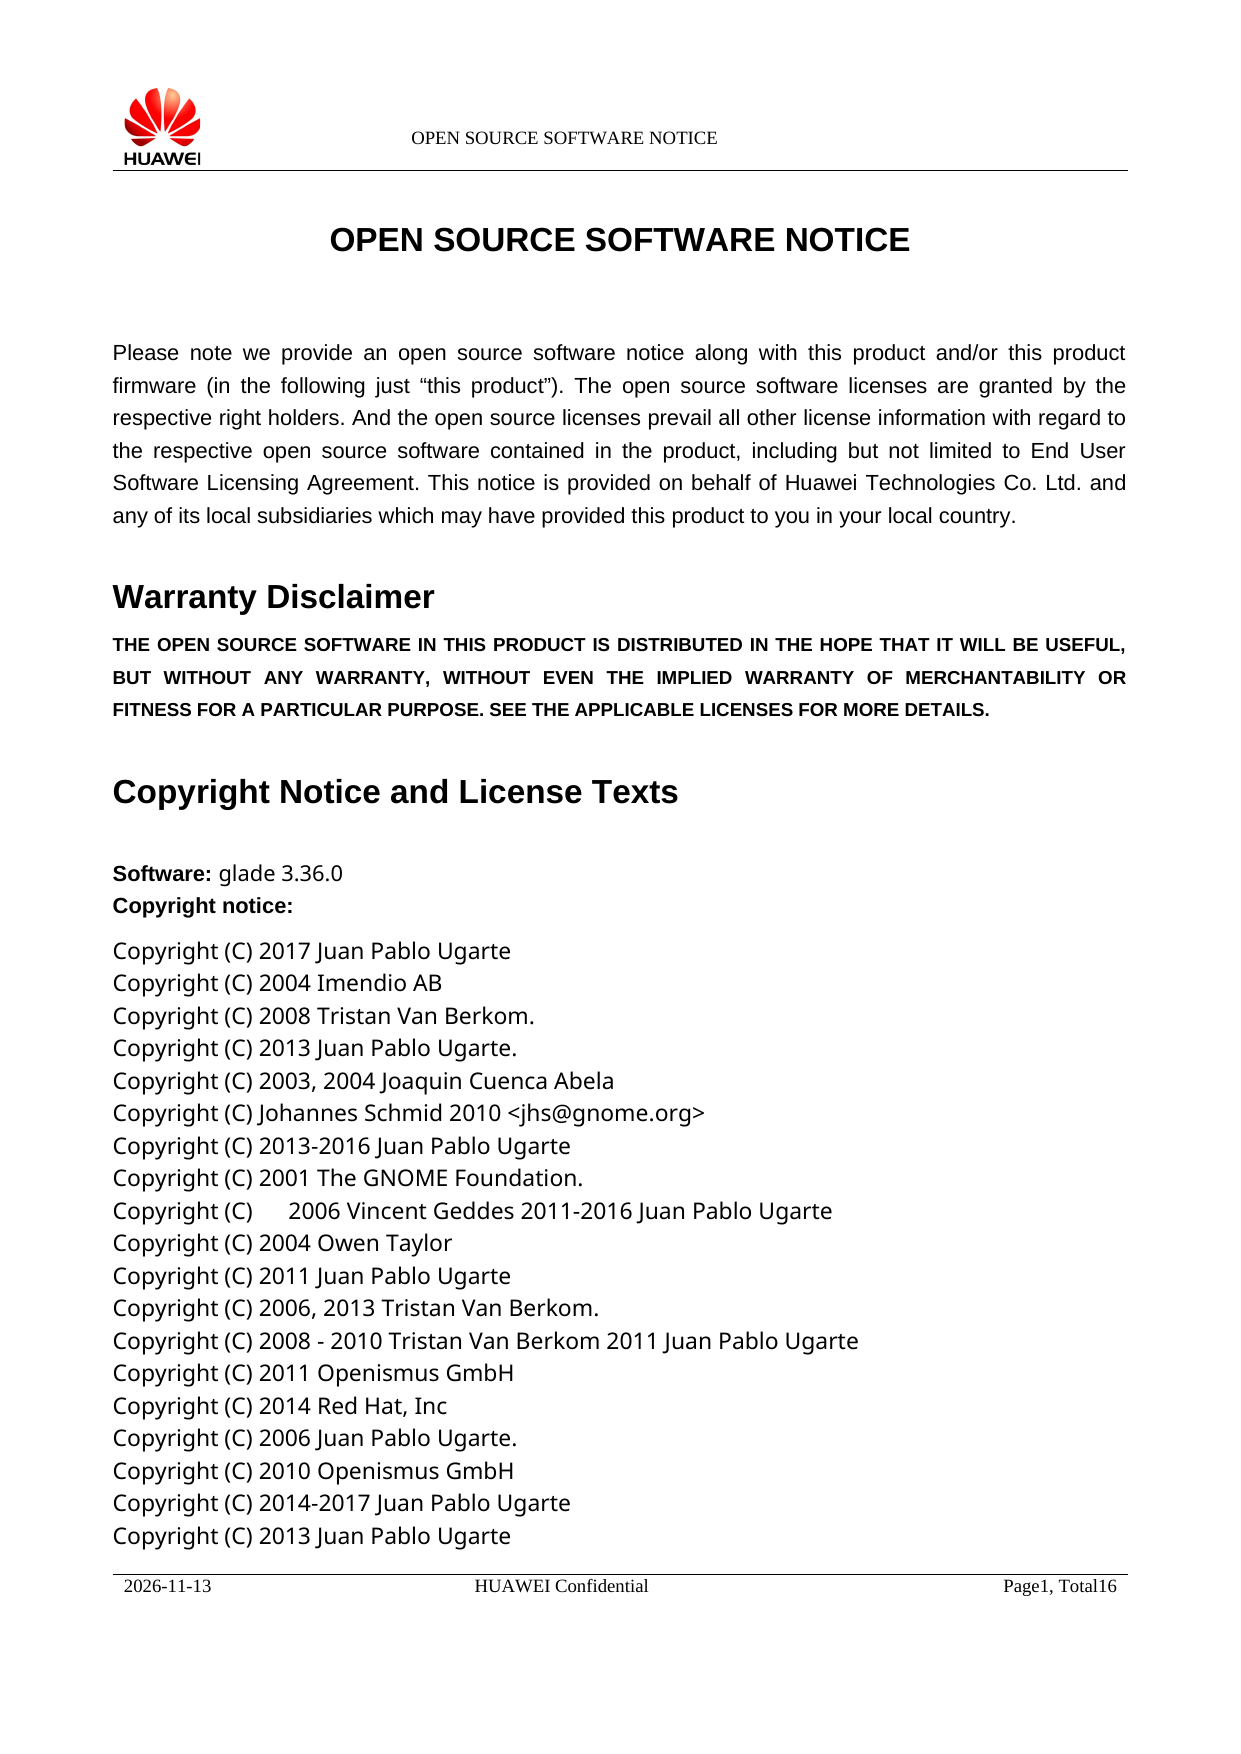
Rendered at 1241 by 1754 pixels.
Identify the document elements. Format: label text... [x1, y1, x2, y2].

text The open source software in this product is distributed in the hope that it will be useful, but WITHOUT ANY WARRANTY, without even the implied warranty of MERCHANTABILITY or FITNESS FOR A PARTICULAR PURPOSE. See the applicable licenses for more details. [112, 629, 1128, 726]
text Warranty Disclaimer [112, 564, 1128, 629]
picture [124, 88, 201, 165]
text OPEN SOURCE SOFTWARE NOTICE [112, 206, 1128, 271]
text Copyright notice: [112, 889, 1128, 921]
text Please note we provide an open source software notice along with this product and/or this product firmware (in the following just “this product”). The open source software licenses are granted by the respective right holders. And the open source licenses prevail all other license information with regard to the respective open source software contained in the product, including but not limited to End User Software Licensing Agreement. This notice is provided on behalf of Huawei Technologies Co. Ltd. and any of its local subsidiaries which may have provided this product to you in your local country. [112, 336, 1128, 531]
title Software: glade 3.36.0 [112, 856, 1128, 889]
text Copyright Notice and License Texts [112, 759, 1128, 824]
